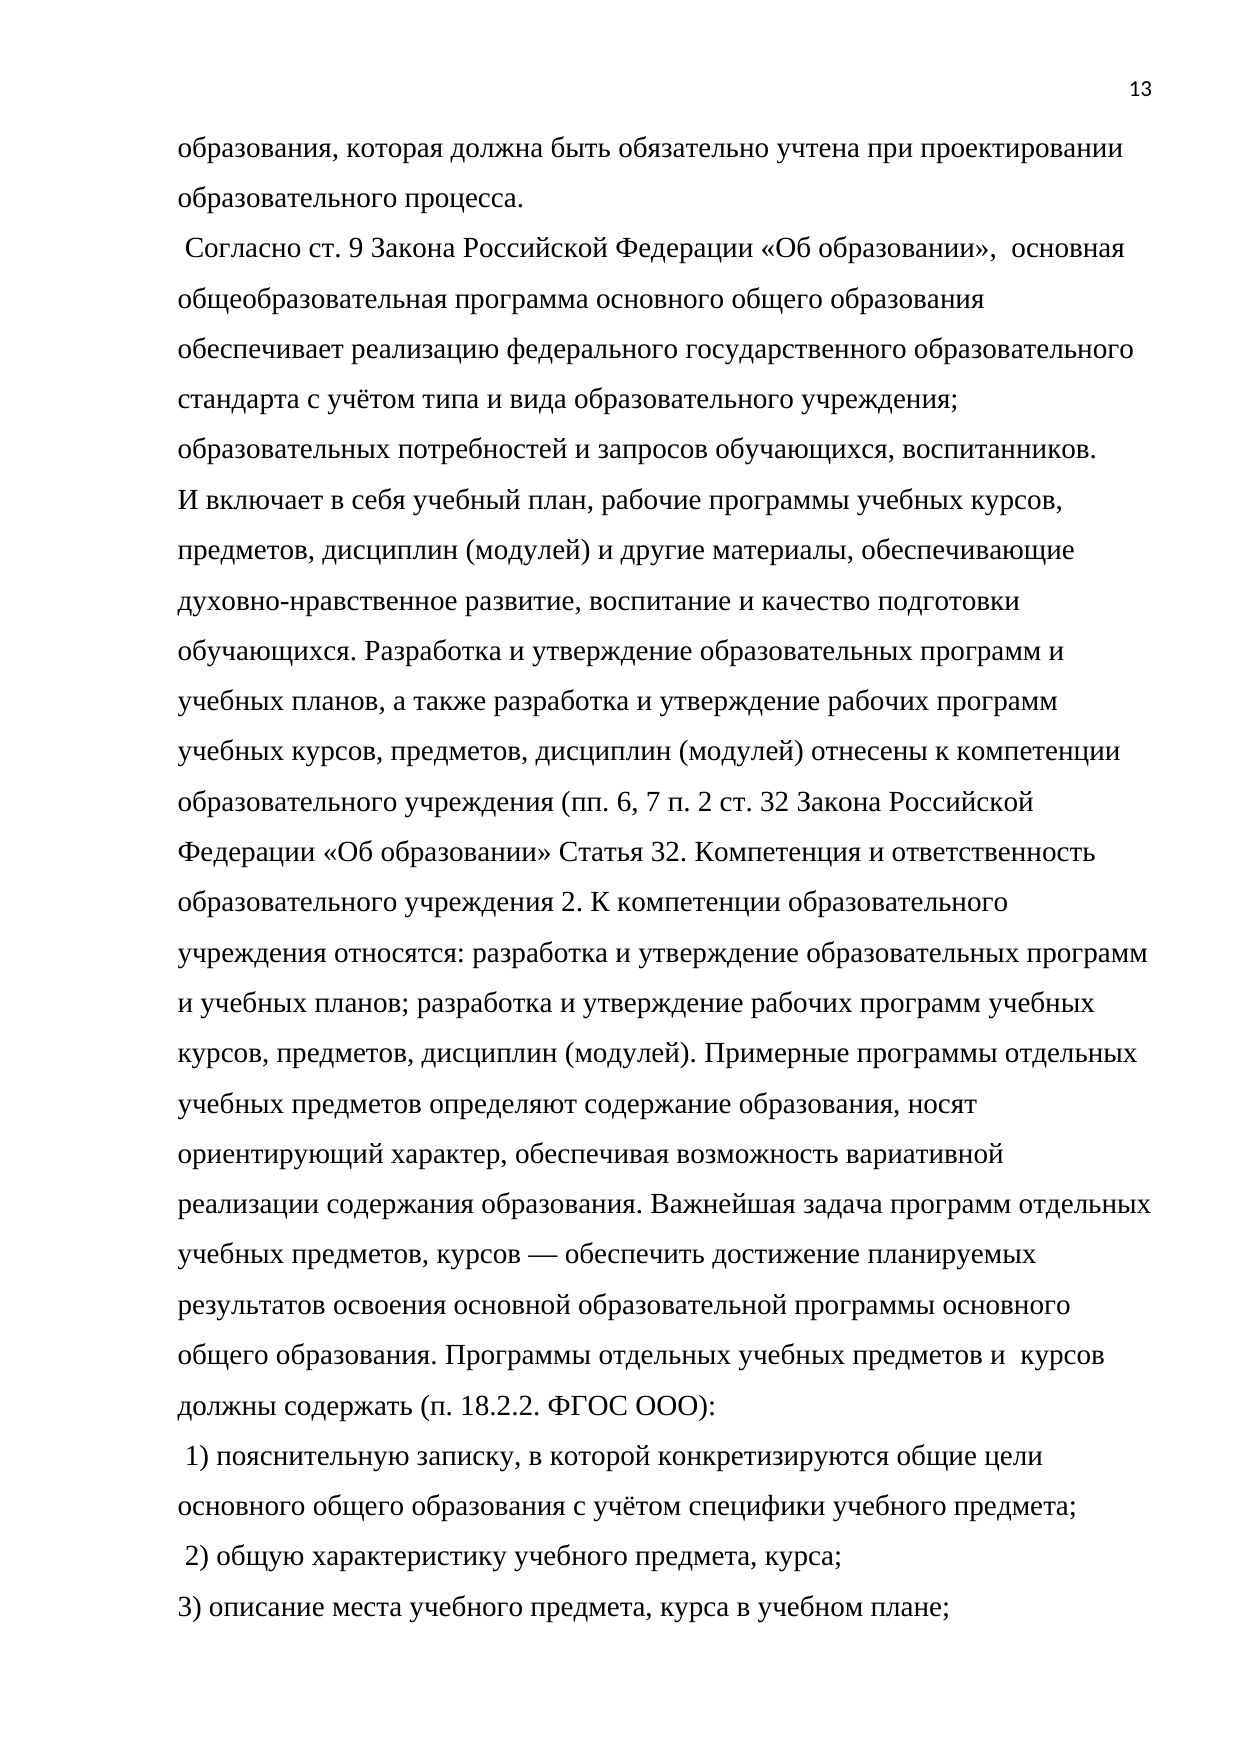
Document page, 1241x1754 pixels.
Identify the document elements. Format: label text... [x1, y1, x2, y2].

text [177, 130, 1152, 214]
text 2) общую характеристику учебного предмета, курса; [177, 1538, 1152, 1572]
text Согласно ст. 9 Закона Российской Федерации «Об образовании», основная общеобразовательная программа основного общего образования обеспечивает реализацию федерального государственного образовательного стандарта с учётом типа и вида образовательного учреждения; образовательных потребностей и запросов обучающихся, воспитанников. [177, 230, 1152, 465]
text 1) пояснительную записку, в которой конкретизируются общие цели основного общего образования с учётом специфики учебного предмета; [177, 1438, 1152, 1522]
text 3) описание места учебного предмета, курса в учебном плане; [177, 1589, 1152, 1622]
text И включает в себя учебный план, рабочие программы учебных курсов, предметов, дисциплин (модулей) и другие материалы, обеспечивающие духовно-нравственное развитие, воспитание и качество подготовки обучающихся. Разработка и утверждение образовательных программ и учебных планов, а также разработка и утверждение рабочих программ учебных курсов, предметов, дисциплин (модулей) отнесены к компетенции образовательного учреждения (пп. 6, 7 п. 2 ст. 32 Закона Российской Федерации «Об образовании» Статья 32. Компетенция и ответственность образовательного учреждения 2. К компетенции образовательного учреждения относятся: разработка и утверждение образовательных программ и учебных планов; разработка и утверждение рабочих программ учебных курсов, предметов, дисциплин (модулей). Примерные программы отдельных учебных предметов определяют содержание образования, носят ориентирующий характер, обеспечивая возможность вариативной реализации содержания образования. Важнейшая задача программ отдельных учебных предметов, курсов — обеспечить достижение планируемых результатов освоения основной образовательной программы основного общего образования. Программы отдельных учебных предметов и курсов должны содержать (п. 18.2.2. ФГОС ООО): [177, 482, 1152, 1421]
